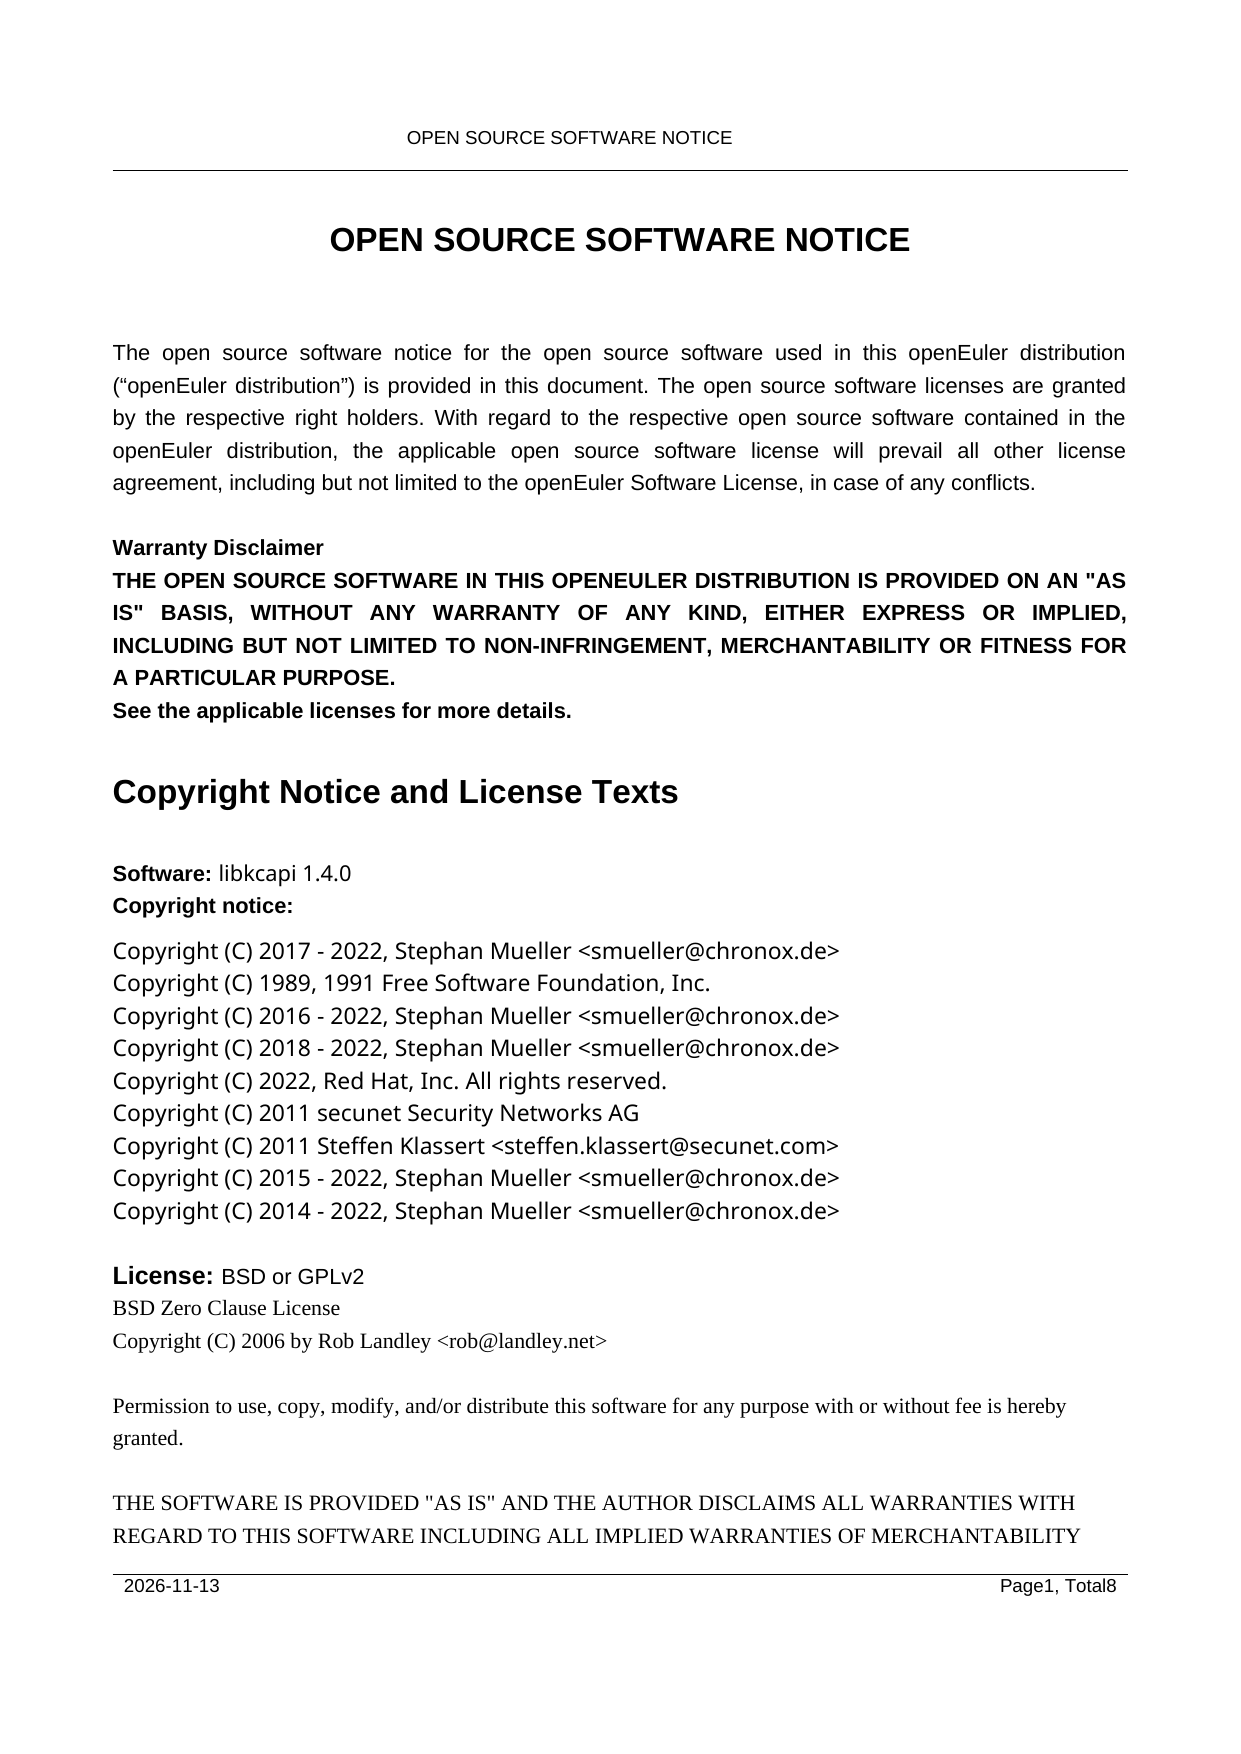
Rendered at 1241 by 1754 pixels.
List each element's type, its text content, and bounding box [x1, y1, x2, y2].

title Software: libkcapi 1.4.0 [112, 856, 1128, 889]
text Warranty Disclaimer [112, 531, 1128, 564]
text THE OPEN SOURCE SOFTWARE IN THIS OPENEULER DISTRIBUTION IS PROVIDED ON AN "AS IS" BASIS, WITHOUT ANY WARRANTY OF ANY KIND, EITHER EXPRESS OR IMPLIED, INCLUDING BUT NOT LIMITED TO NON-INFRINGEMENT, MERCHANTABILITY OR FITNESS FOR A PARTICULAR PURPOSE. See the applicable licenses for more details. [112, 564, 1128, 726]
text Copyright (C) 2017 - 2022, Stephan Mueller <smueller@chronox.de> Copyright (C) 1989, 1991 Free Software Foundation, Inc. Copyright (C) 2016 - 2022, Stephan Mueller <smueller@chronox.de> Copyright (C) 2018 - 2022, Stephan Mueller <smueller@chronox.de> Copyright (C) 2022, Red Hat, Inc. All rights reserved. Copyright (C) 2011 secunet Security Networks AG Copyright (C) 2011 Steffen Klassert <steffen.klassert@secunet.com> Copyright (C) 2015 - 2022, Stephan Mueller <smueller@chronox.de> Copyright (C) 2014 - 2022, Stephan Mueller <smueller@chronox.de> [112, 934, 1128, 1259]
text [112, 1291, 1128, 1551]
text The open source software notice for the open source software used in this openEuler distribution (“openEuler distribution”) is provided in this document. The open source software licenses are granted by the respective right holders. With regard to the respective open source software contained in the openEuler distribution, the applicable open source software license will prevail all other license agreement, including but not limited to the openEuler Software License, in case of any conflicts. [112, 336, 1128, 499]
text License: BSD or GPLv2 [112, 1259, 1128, 1291]
text Copyright Notice and License Texts [112, 759, 1128, 824]
text Copyright notice: [112, 889, 1128, 921]
text OPEN SOURCE SOFTWARE NOTICE [112, 206, 1128, 271]
